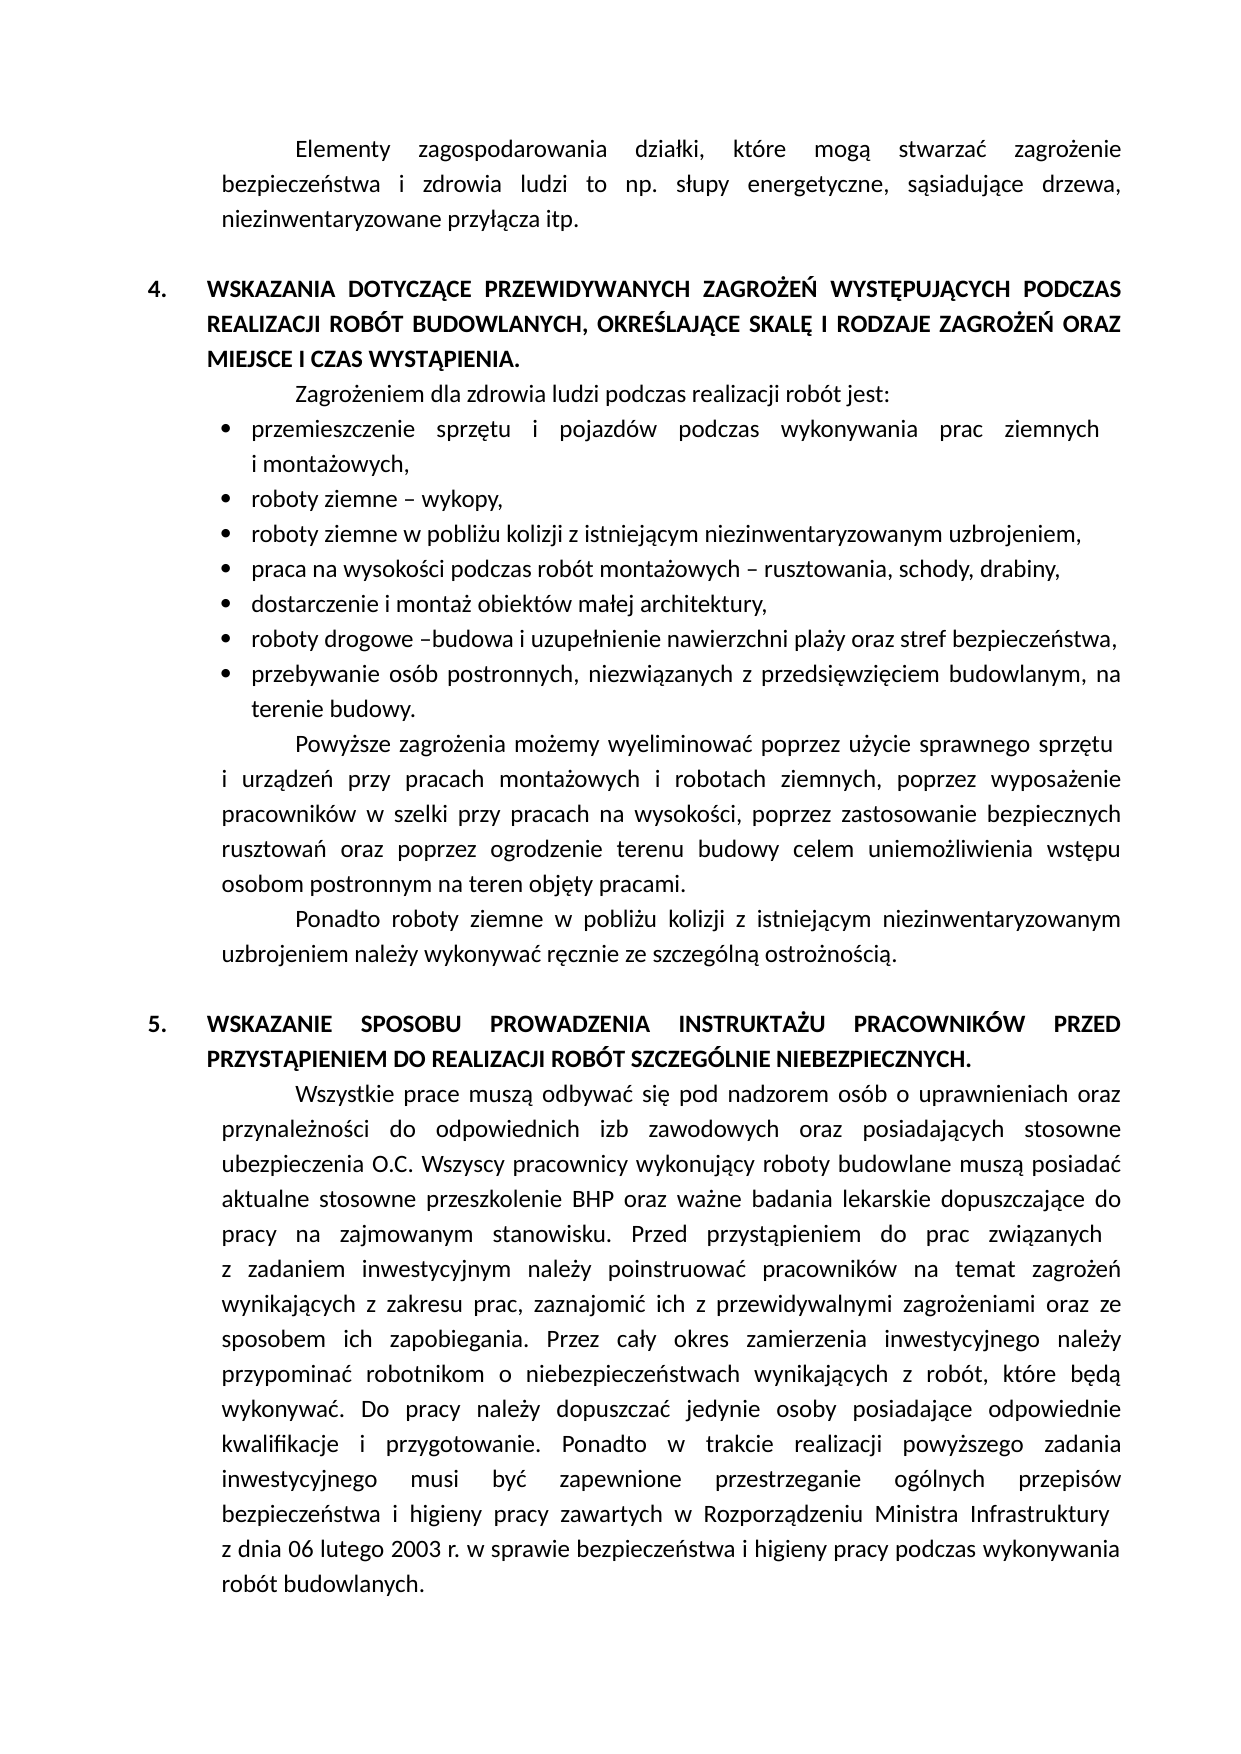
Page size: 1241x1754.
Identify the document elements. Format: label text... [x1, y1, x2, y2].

text Ponadto roboty ziemne w pobliżu kolizji z istniejącym niezinwentaryzowanym uzbrojeniem należy wykonywać ręcznie ze szczególną ostrożnością. [221, 903, 1122, 968]
list roboty ziemne w pobliżu kolizji z istniejącym niezinwentaryzowanym uzbrojeniem, [221, 518, 1122, 548]
list przemieszczenie sprzętu i pojazdów podczas wykonywania prac ziemnych i montażowych, [221, 413, 1122, 478]
list WSKAZANIE SPOSOBU PROWADZENIA INSTRUKTAŻU PRACOWNIKÓW PRZED PRZYSTĄPIENIEM DO REALIZACJI ROBÓT SZCZEGÓLNIE NIEBEZPIECZNYCH. [148, 1008, 1122, 1073]
list dostarczenie i montaż obiektów małej architektury, [221, 588, 1122, 618]
text Wszystkie prace muszą odbywać się pod nadzorem osób o uprawnieniach oraz przynależności do odpowiednich izb zawodowych oraz posiadających stosowne ubezpieczenia O.C. Wszyscy pracownicy wykonujący roboty budowlane muszą posiadać aktualne stosowne przeszkolenie BHP oraz ważne badania lekarskie dopuszczające do pracy na zajmowanym stanowisku. Przed przystąpieniem do prac związanych z zadaniem inwestycyjnym należy poinstruować pracowników na temat zagrożeń wynikających z zakresu prac, zaznajomić ich z przewidywalnymi zagrożeniami oraz ze sposobem ich zapobiegania. Przez cały okres zamierzenia inwestycyjnego należy przypominać robotnikom o niebezpieczeństwach wynikających z robót, które będą wykonywać. Do pracy należy dopuszczać jedynie osoby posiadające odpowiednie kwalifikacje i przygotowanie. Ponadto w trakcie realizacji powyższego zadania inwestycyjnego musi być zapewnione przestrzeganie ogólnych przepisów bezpieczeństwa i higieny pracy zawartych w Rozporządzeniu Ministra Infrastruktury z dnia 06 lutego 2003 r. w sprawie bezpieczeństwa i higieny pracy podczas wykonywania robót budowlanych. [221, 1078, 1122, 1598]
text Elementy zagospodarowania działki, które mogą stwarzać zagrożenie bezpieczeństwa i zdrowia ludzi to np. słupy energetyczne, sąsiadujące drzewa, niezinwentaryzowane przyłącza itp. [221, 133, 1122, 233]
text Zagrożeniem dla zdrowia ludzi podczas realizacji robót jest: [221, 378, 1122, 408]
text Powyższe zagrożenia możemy wyeliminować poprzez użycie sprawnego sprzętu i urządzeń przy pracach montażowych i robotach ziemnych, poprzez wyposażenie pracowników w szelki przy pracach na wysokości, poprzez zastosowanie bezpiecznych rusztowań oraz poprzez ogrodzenie terenu budowy celem uniemożliwienia wstępu osobom postronnym na teren objęty pracami. [221, 728, 1122, 898]
list praca na wysokości podczas robót montażowych – rusztowania, schody, drabiny, [221, 553, 1122, 583]
list WSKAZANIA DOTYCZĄCE PRZEWIDYWANYCH ZAGROŻEŃ WYSTĘPUJĄCYCH PODCZAS REALIZACJI ROBÓT BUDOWLANYCH, OKREŚLAJĄCE SKALĘ I RODZAJE ZAGROŻEŃ ORAZ MIEJSCE I CZAS WYSTĄPIENIA. [148, 273, 1122, 373]
list roboty drogowe –budowa i uzupełnienie nawierzchni plaży oraz stref bezpieczeństwa, [221, 623, 1122, 653]
list przebywanie osób postronnych, niezwiązanych z przedsięwzięciem budowlanym, na terenie budowy. [221, 658, 1122, 723]
list roboty ziemne – wykopy, [221, 483, 1122, 513]
